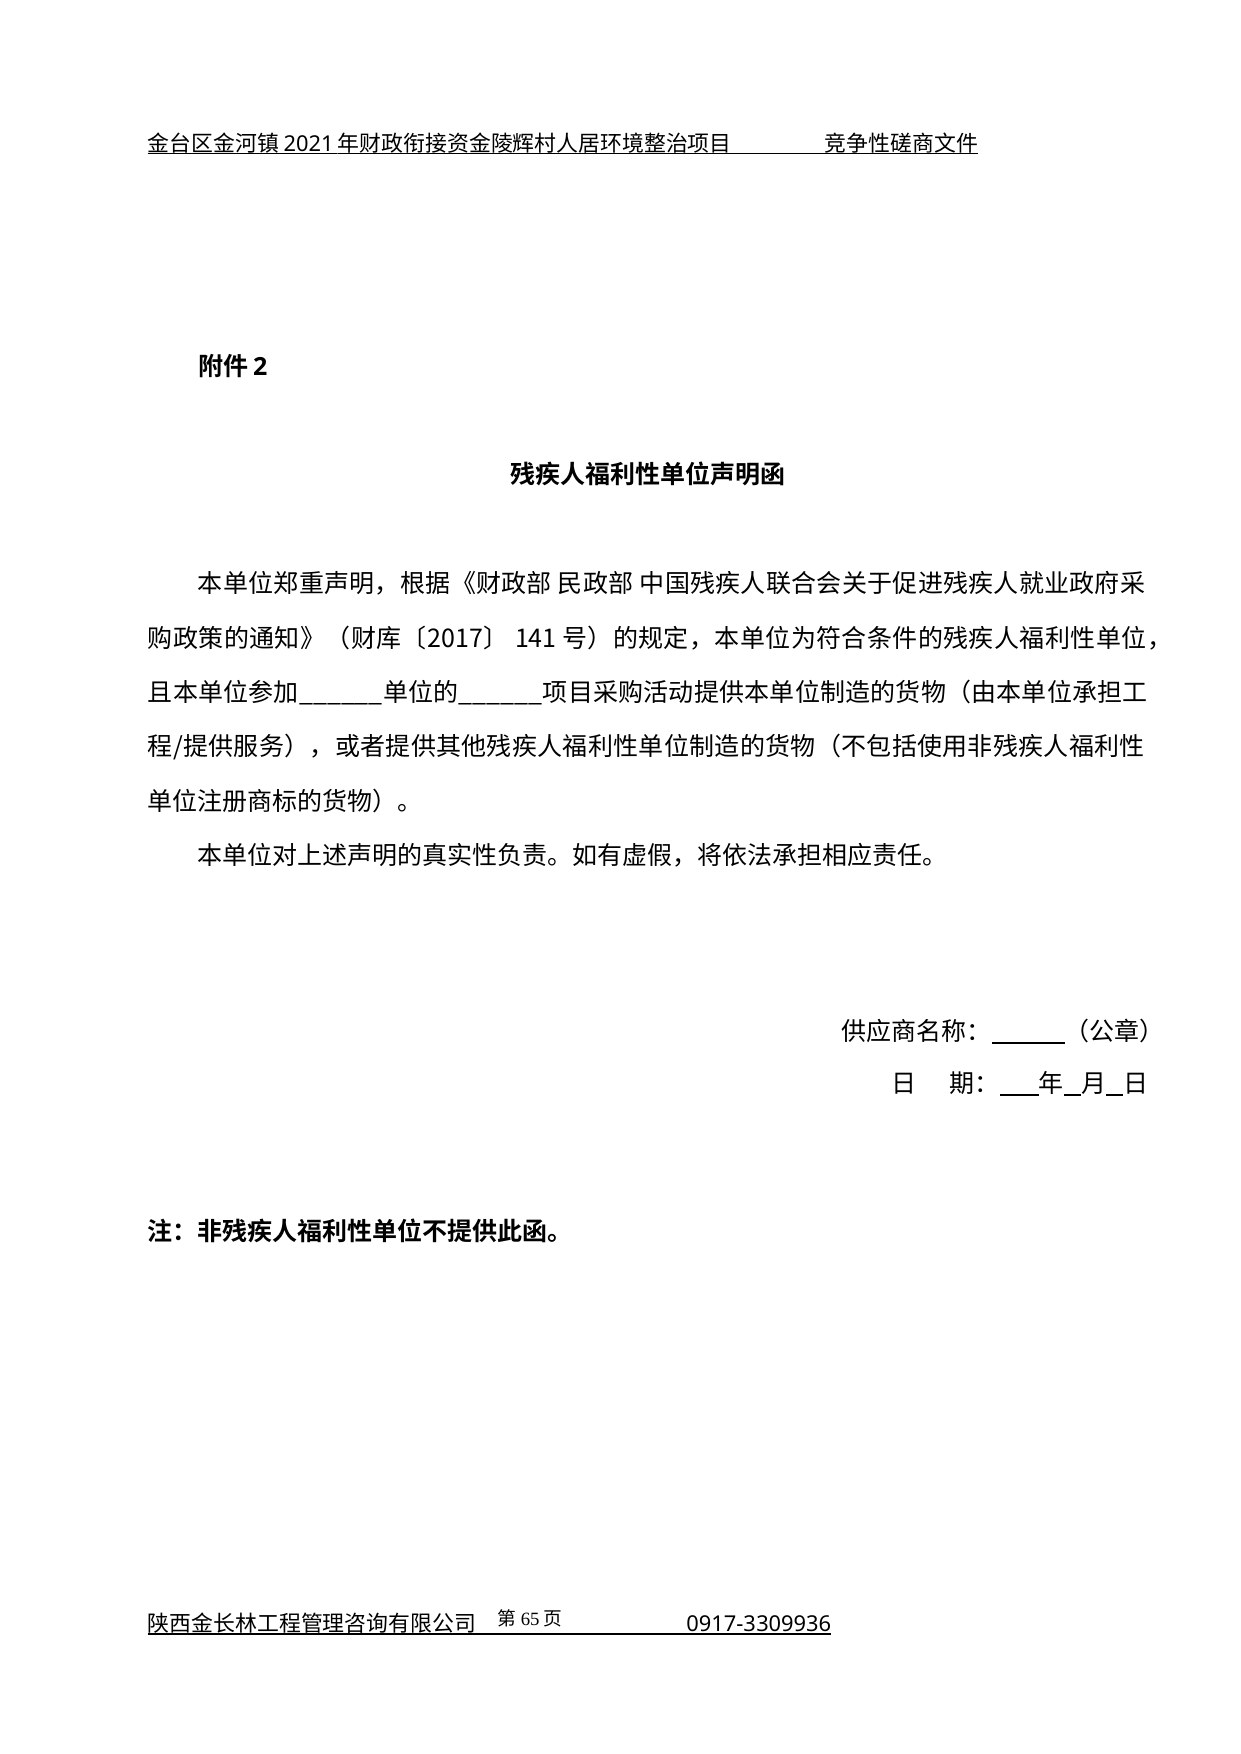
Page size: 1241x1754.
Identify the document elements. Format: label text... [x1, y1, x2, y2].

text 供应商名称： （公章） [148, 999, 1164, 1051]
text 本单位对上述声明的真实性负责。如有虚假，将依法承担相应责任。 [148, 836, 1148, 872]
text 残疾人福利性单位声明函 [148, 455, 1148, 491]
text 注：非残疾人福利性单位不提供此函。 [148, 1212, 1148, 1248]
text 日 期： 年 月 日 [148, 1051, 1148, 1103]
text 本单位郑重声明，根据《财政部 民政部 中国残疾人联合会关于促进残疾人就业政府采购政策的通知》（财库〔2017〕 141号）的规定，本单位为符合条件的残疾人福利性单位，且本单位参加______单位的______项目采购活动提供本单位制造的货物（由本单位承担工程/提供服务），或者提供其他残疾人福利性单位制造的货物（不包括使用非残疾人福利性单位注册商标的货物）。 [148, 564, 1148, 817]
text 附件2 [148, 346, 1148, 382]
